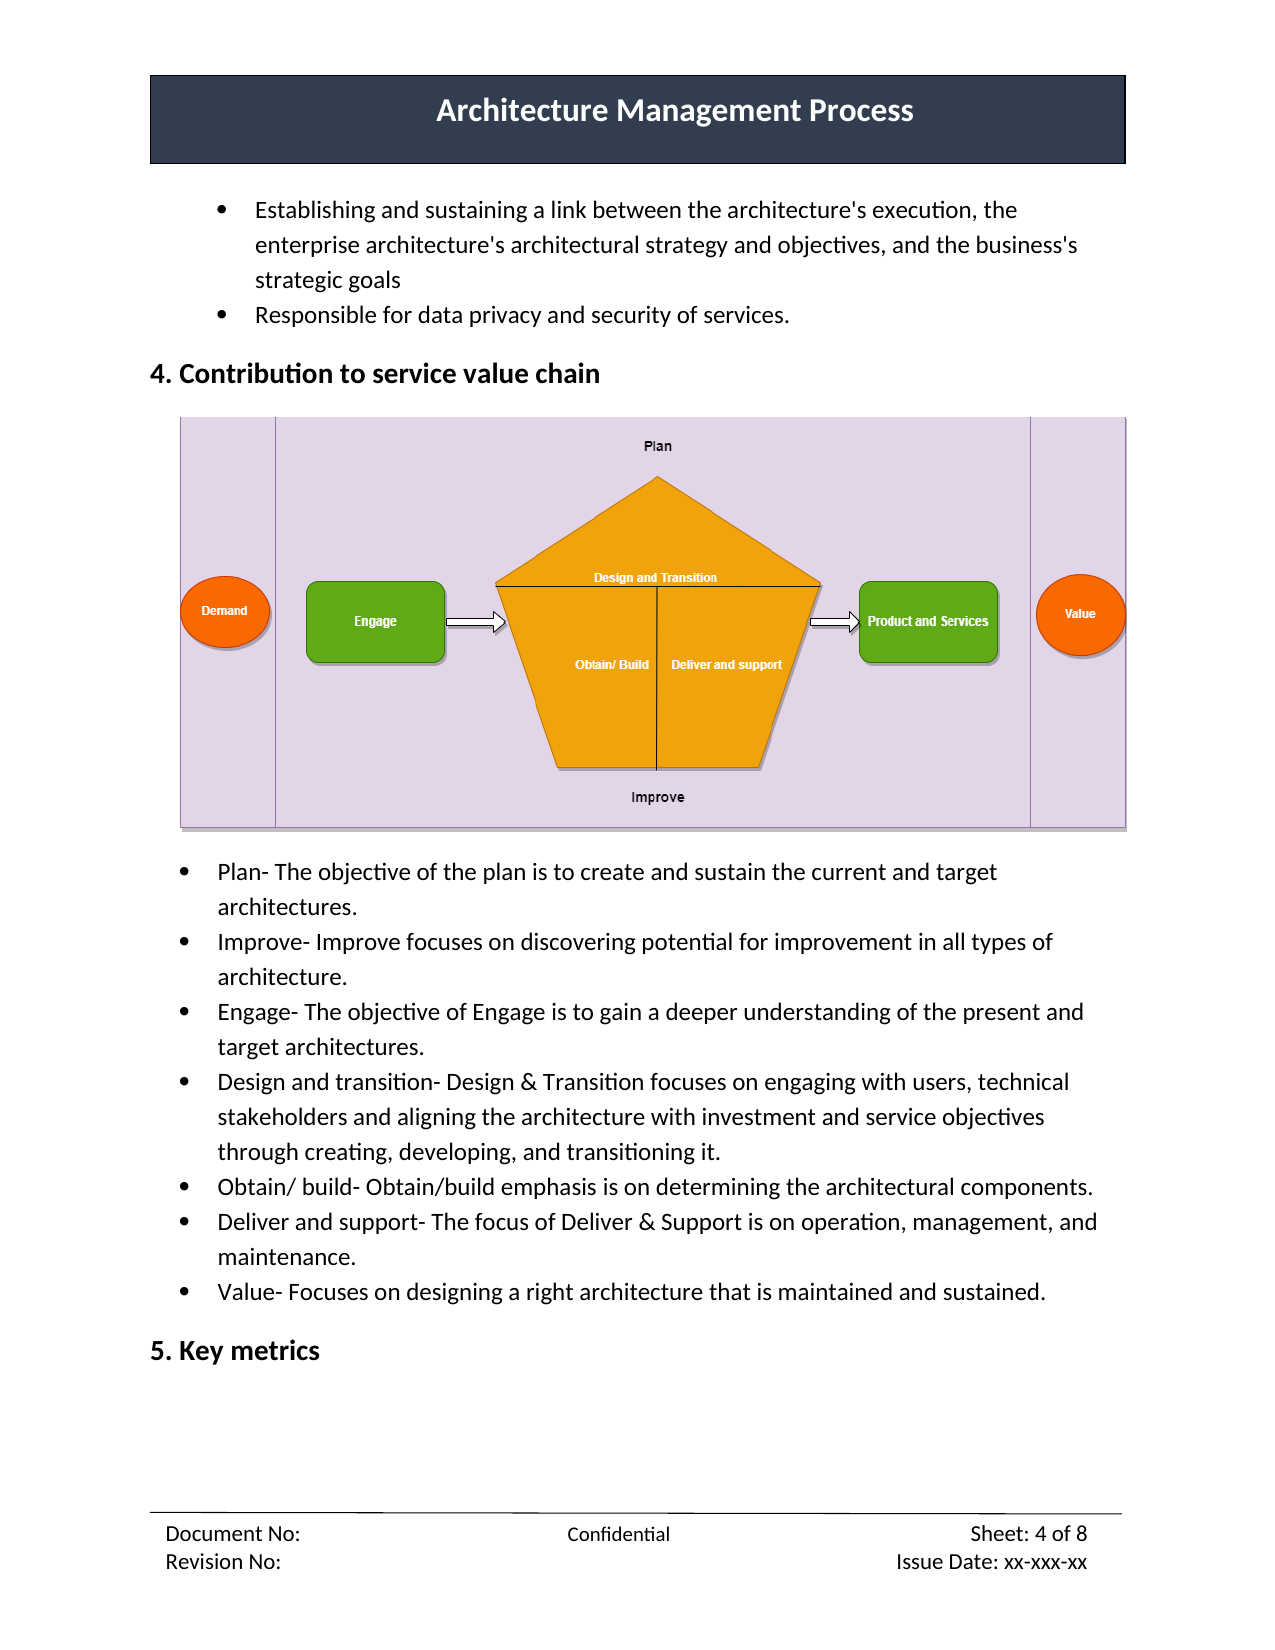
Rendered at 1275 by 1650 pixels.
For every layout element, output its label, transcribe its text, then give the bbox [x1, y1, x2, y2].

picture [180, 417, 1127, 832]
list Responsible for data privacy and security of services. [217, 299, 1125, 330]
subtitle 4. Contribution to service value chain [150, 355, 1125, 391]
subtitle 5. Key metrics [150, 1332, 1125, 1368]
list Value- Focuses on designing a right architecture that is maintained and sustained. [180, 1277, 1125, 1307]
list Design and transition- Design & Transition focuses on engaging with users, technical stakeholders and aligning the architecture with investment and service objectives through creating, developing, and transitioning it. [180, 1067, 1125, 1167]
list Improve- Improve focuses on discovering potential for improvement in all types of architecture. [180, 927, 1125, 992]
list Engage- The objective of Engage is to gain a deeper understanding of the present and target architectures. [180, 997, 1125, 1062]
list Deliver and support- The focus of Deliver & Support is on operation, management, and maintenance. [180, 1207, 1125, 1272]
list Establishing and sustaining a link between the architecture's execution, the enterprise architecture's architectural strategy and objectives, and the business's strategic goals [217, 194, 1125, 295]
list Obtain/ build- Obtain/build emphasis is on determining the architectural components. [180, 1172, 1125, 1202]
list Plan- The objective of the plan is to create and sustain the current and target architectures. [180, 857, 1125, 922]
